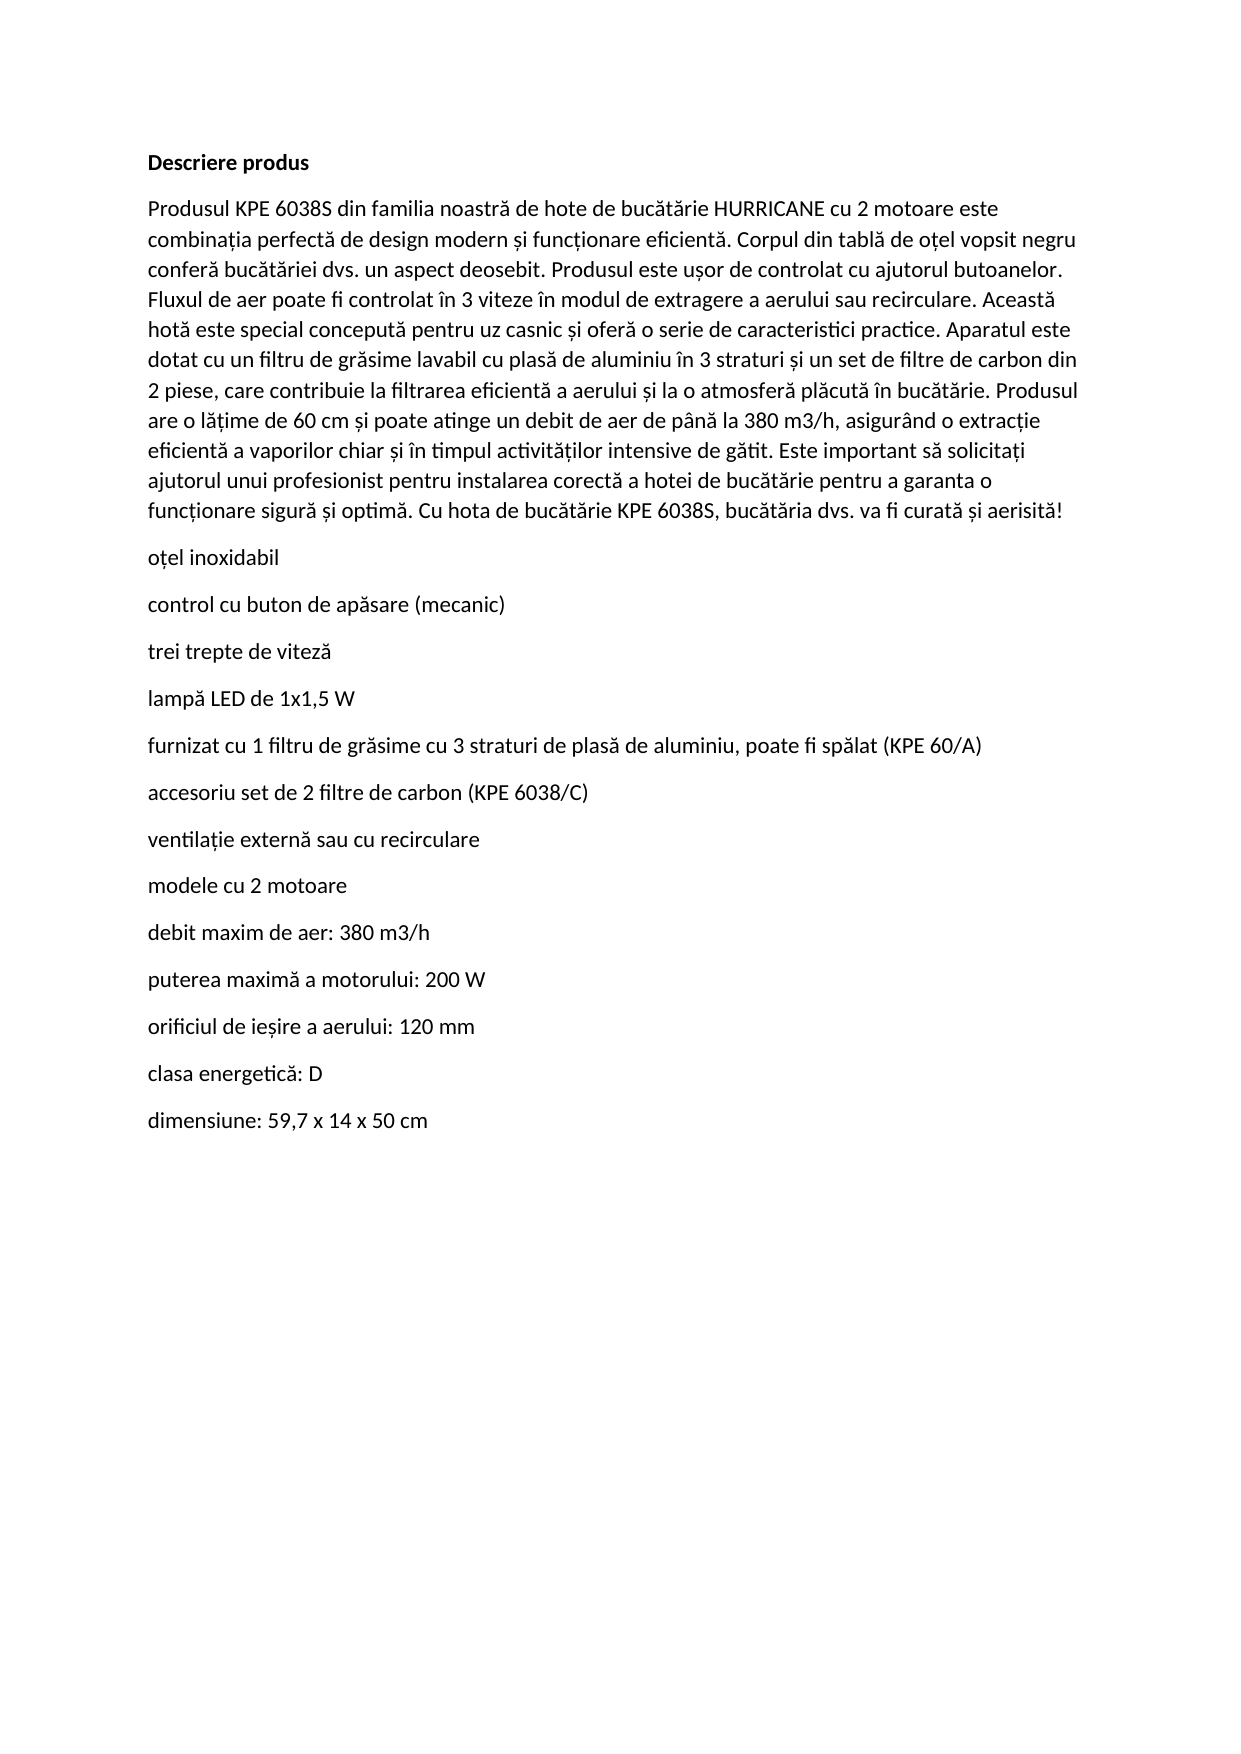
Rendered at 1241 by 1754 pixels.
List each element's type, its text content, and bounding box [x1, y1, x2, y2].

text ventilație externă sau cu recirculare [148, 825, 1093, 853]
text lampă LED de 1x1,5 W [148, 684, 1093, 712]
text control cu buton de apăsare (mecanic) [148, 590, 1093, 618]
text dimensiune: 59,7 x 14 x 50 cm [148, 1106, 1093, 1134]
text furnizat cu 1 filtru de grăsime cu 3 straturi de plasă de aluminiu, poate fi spălat (KPE 60/A) [148, 731, 1093, 759]
text orificiul de ieșire a aerului: 120 mm [148, 1012, 1093, 1040]
text puterea maximă a motorului: 200 W [148, 965, 1093, 993]
text clasa energetică: D [148, 1059, 1093, 1087]
text modele cu 2 motoare [148, 872, 1093, 899]
text Descriere produs [148, 148, 1093, 176]
text accesoriu set de 2 filtre de carbon (KPE 6038/C) [148, 778, 1093, 806]
text Produsul KPE 6038S din familia noastră de hote de bucătărie HURRICANE cu 2 motoare este combinația perfectă de design modern și funcționare eficientă. Corpul din tablă de oțel vopsit negru conferă bucătăriei dvs. un aspect deosebit. Produsul este ușor de controlat cu ajutorul butoanelor. Fluxul de aer poate fi controlat în 3 viteze în modul de extragere a aerului sau recirculare. Această hotă este special concepută pentru uz casnic și oferă o serie de caracteristici practice. Aparatul este dotat cu un filtru de grăsime lavabil cu plasă de aluminiu în 3 straturi și un set de filtre de carbon din 2 piese, care contribuie la filtrarea eficientă a aerului și la o atmosferă plăcută în bucătărie. Produsul are o lățime de 60 cm și poate atinge un debit de aer de până la 380 m3/h, asigurând o extracție eficientă a vaporilor chiar și în timpul activităților intensive de gătit. Este important să solicitați ajutorul unui profesionist pentru instalarea corectă a hotei de bucătărie pentru a garanta o funcționare sigură și optimă. Cu hota de bucătărie KPE 6038S, bucătăria dvs. va fi curată și aerisită! [148, 194, 1093, 524]
text debit maxim de aer: 380 m3/h [148, 918, 1093, 946]
text oțel inoxidabil [148, 543, 1093, 571]
text trei trepte de viteză [148, 637, 1093, 665]
